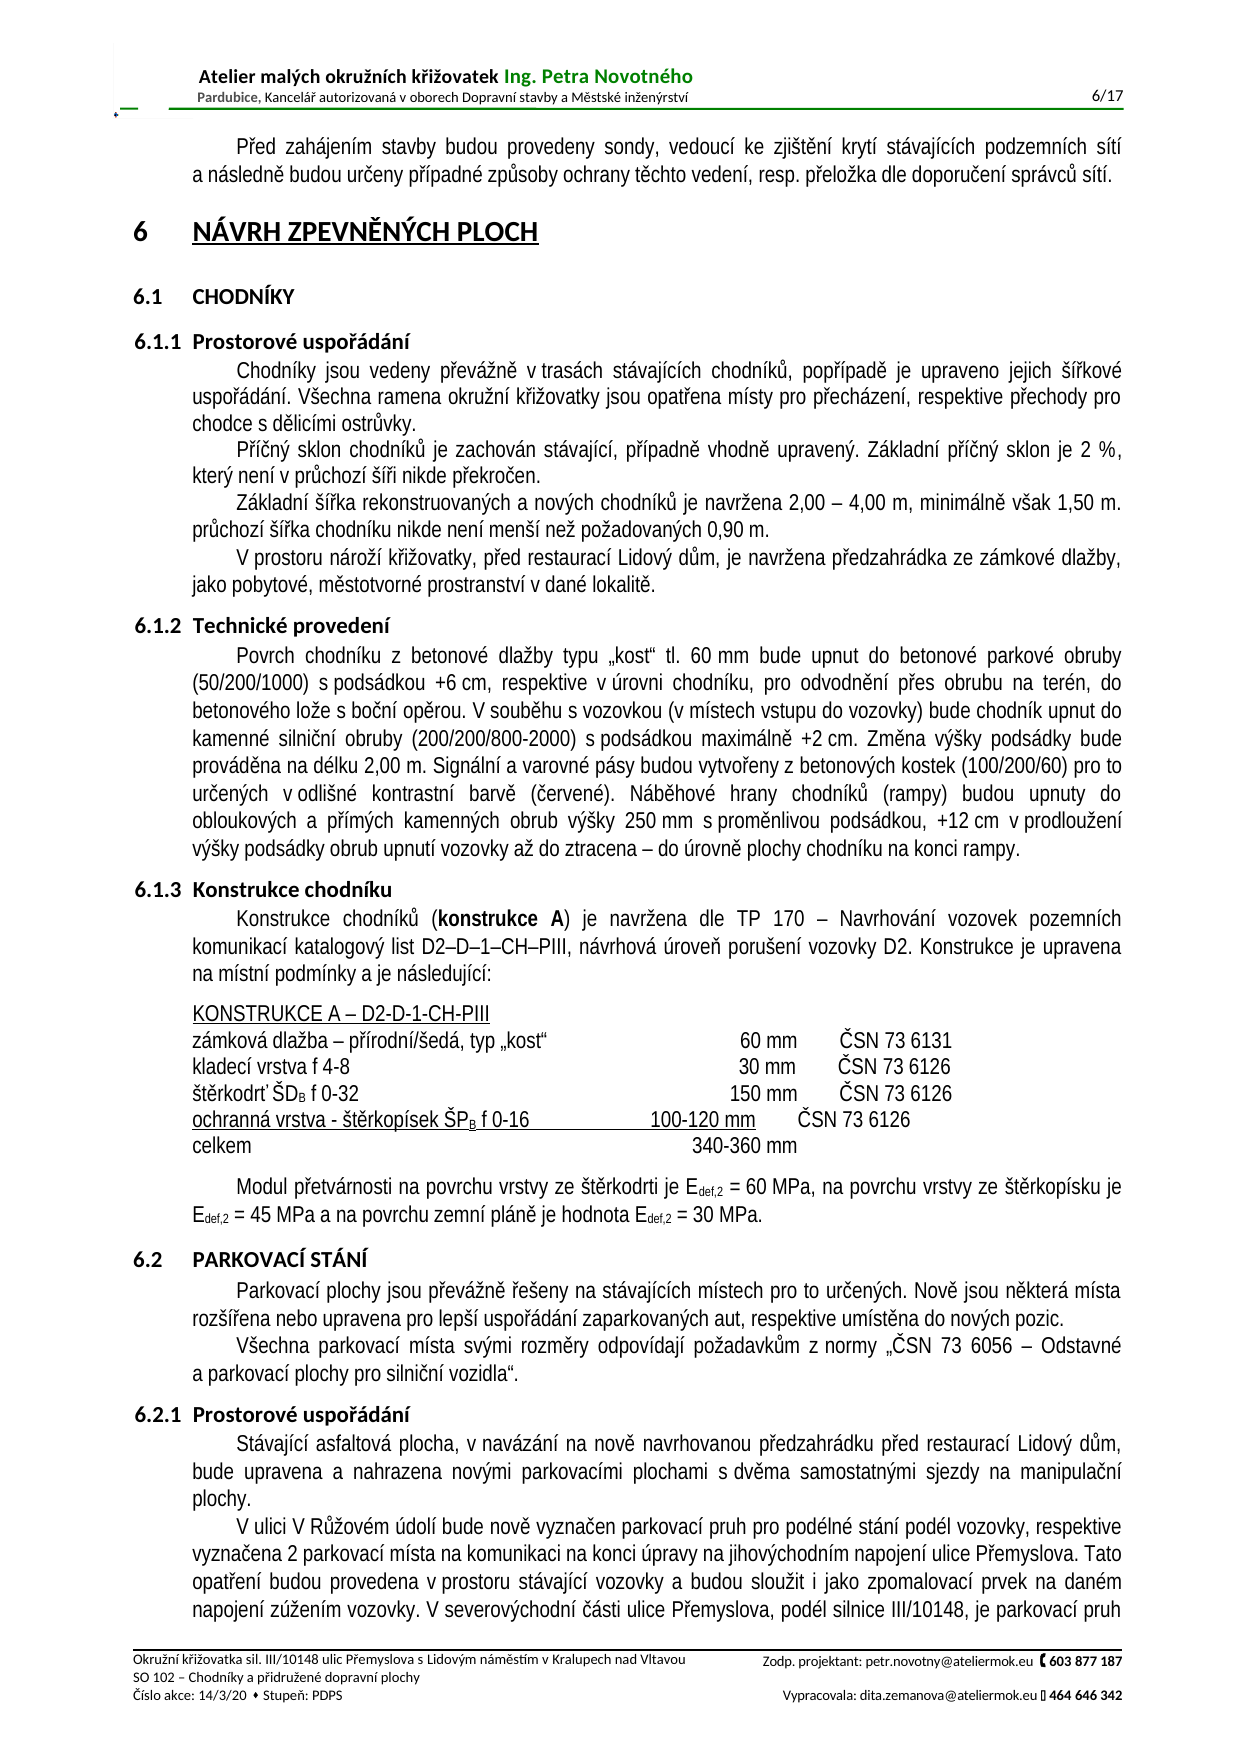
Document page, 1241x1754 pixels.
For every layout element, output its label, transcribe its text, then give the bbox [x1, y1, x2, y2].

text Příčný sklon chodníků je zachován stávající, případně vhodně upravený. Základní příčný sklon je 2 %, který není v průchozí šíři nikde překročen. [192, 436, 1122, 489]
text Před zahájením stavby budou provedeny sondy, vedoucí ke zjištění krytí stávajících podzemních sítí a následně budou určeny případné způsoby ochrany těchto vedení, resp. přeložka dle doporučení správců sítí. [192, 133, 1122, 187]
text KONSTRUKCE A – D2-D-1-CH-PIII [192, 1000, 1122, 1027]
subtitle Technické provedení [134, 612, 1122, 639]
text celkem 340-360 mm [162, 1132, 1122, 1158]
text Stávající asfaltová plocha, v navázání na nově navrhovanou předzahrádku před restaurací Lidový dům, bude upravena a nahrazena novými parkovacími plochami s dvěma samostatnými sjezdy na manipulační plochy. [192, 1430, 1122, 1512]
subtitle Prostorové uspořádání [134, 1400, 1122, 1428]
text V prostoru nároží křižovatky, před restaurací Lidový dům, je navržena předzahrádka ze zámkové dlažby, jako pobytové, městotvorné prostranství v dané lokalitě. [192, 544, 1122, 598]
text štěrkodrť ŠDB f 0-32 150 mm ČSN 73 6126 [162, 1079, 1122, 1106]
text kladecí vrstva f 4-8 30 mm ČSN 73 6126 [162, 1053, 1122, 1079]
text Všechna parkovací místa svými rozměry odpovídají požadavkům z normy „ČSN 73 6056 – Odstavné a parkovací plochy pro silniční vozidla“. [192, 1332, 1122, 1386]
subtitle Prostorové uspořádání [134, 327, 1122, 355]
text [192, 1513, 1122, 1622]
text Povrch chodníku z betonové dlažby typu „kost“ tl. 60 mm bude upnut do betonové parkové obruby (50/200/1000) s podsádkou +6 cm, respektive v úrovni chodníku, pro odvodnění přes obrubu na terén, do betonového lože s boční opěrou. V souběhu s vozovkou (v místech vstupu do vozovky) bude chodník upnut do kamenné silniční obruby (200/200/800-2000) s podsádkou maximálně +2 cm. Změna výšky podsádky bude prováděna na délku 2,00 m. Signální a varovné pásy budou vytvořeny z betonových kostek (100/200/60) pro to určených v odlišné kontrastní barvě (červené). Náběhové hrany chodníků (rampy) budou upnuty do obloukových a přímých kamenných obrub výšky 250 mm s proměnlivou podsádkou, +12 cm v prodloužení výšky podsádky obrub upnutí vozovky až do ztracena – do úrovně plochy chodníku na konci rampy. [192, 642, 1122, 861]
subtitle Parkovací stání [133, 1245, 1122, 1273]
text zámková dlažba – přírodní/šedá, typ „kost“ 60 mm ČSN 73 6131 [162, 1027, 1122, 1053]
text ochranná vrstva - štěrkopísek ŠPB f 0-16 100-120 mm ČSN 73 6126 [162, 1106, 1122, 1132]
text Konstrukce chodníků (konstrukce A) je navržena dle TP 170 – Navrhování vozovek pozemních komunikací katalogový list D2–D–1–CH–PIII, návrhová úroveň porušení vozovky D2. Konstrukce je upravena na místní podmínky a je následující: [192, 905, 1122, 987]
text Chodníky jsou vedeny převážně v trasách stávajících chodníků, popřípadě je upraveno jejich šířkové uspořádání. Všechna ramena okružní křižovatky jsou opatřena místy pro přecházení, respektive přechody pro chodce s dělicími ostrůvky. [192, 357, 1122, 436]
text Parkovací plochy jsou převážně řešeny na stávajících místech pro to určených. Nově jsou některá místa rozšířena nebo upravena pro lepší uspořádání zaparkovaných aut, respektive umístěna do nových pozic. [192, 1277, 1122, 1331]
text Modul přetvárnosti na povrchu vrstvy ze štěrkodrti je Edef,2 = 60 MPa, na povrchu vrstvy ze štěrkopísku je Edef,2 = 45 MPa a na povrchu zemní pláně je hodnota Edef,2 = 30 MPa. [192, 1173, 1122, 1227]
text Základní šířka rekonstruovaných a nových chodníků je navržena 2,00 – 4,00 m, minimálně však 1,50 m. průchozí šířka chodníku nikde není menší než požadovaných 0,90 m. [192, 489, 1122, 543]
subtitle Chodníky [133, 282, 1122, 310]
subtitle Návrh zpevněných ploch [133, 213, 1122, 249]
subtitle Konstrukce chodníku [134, 875, 1122, 903]
